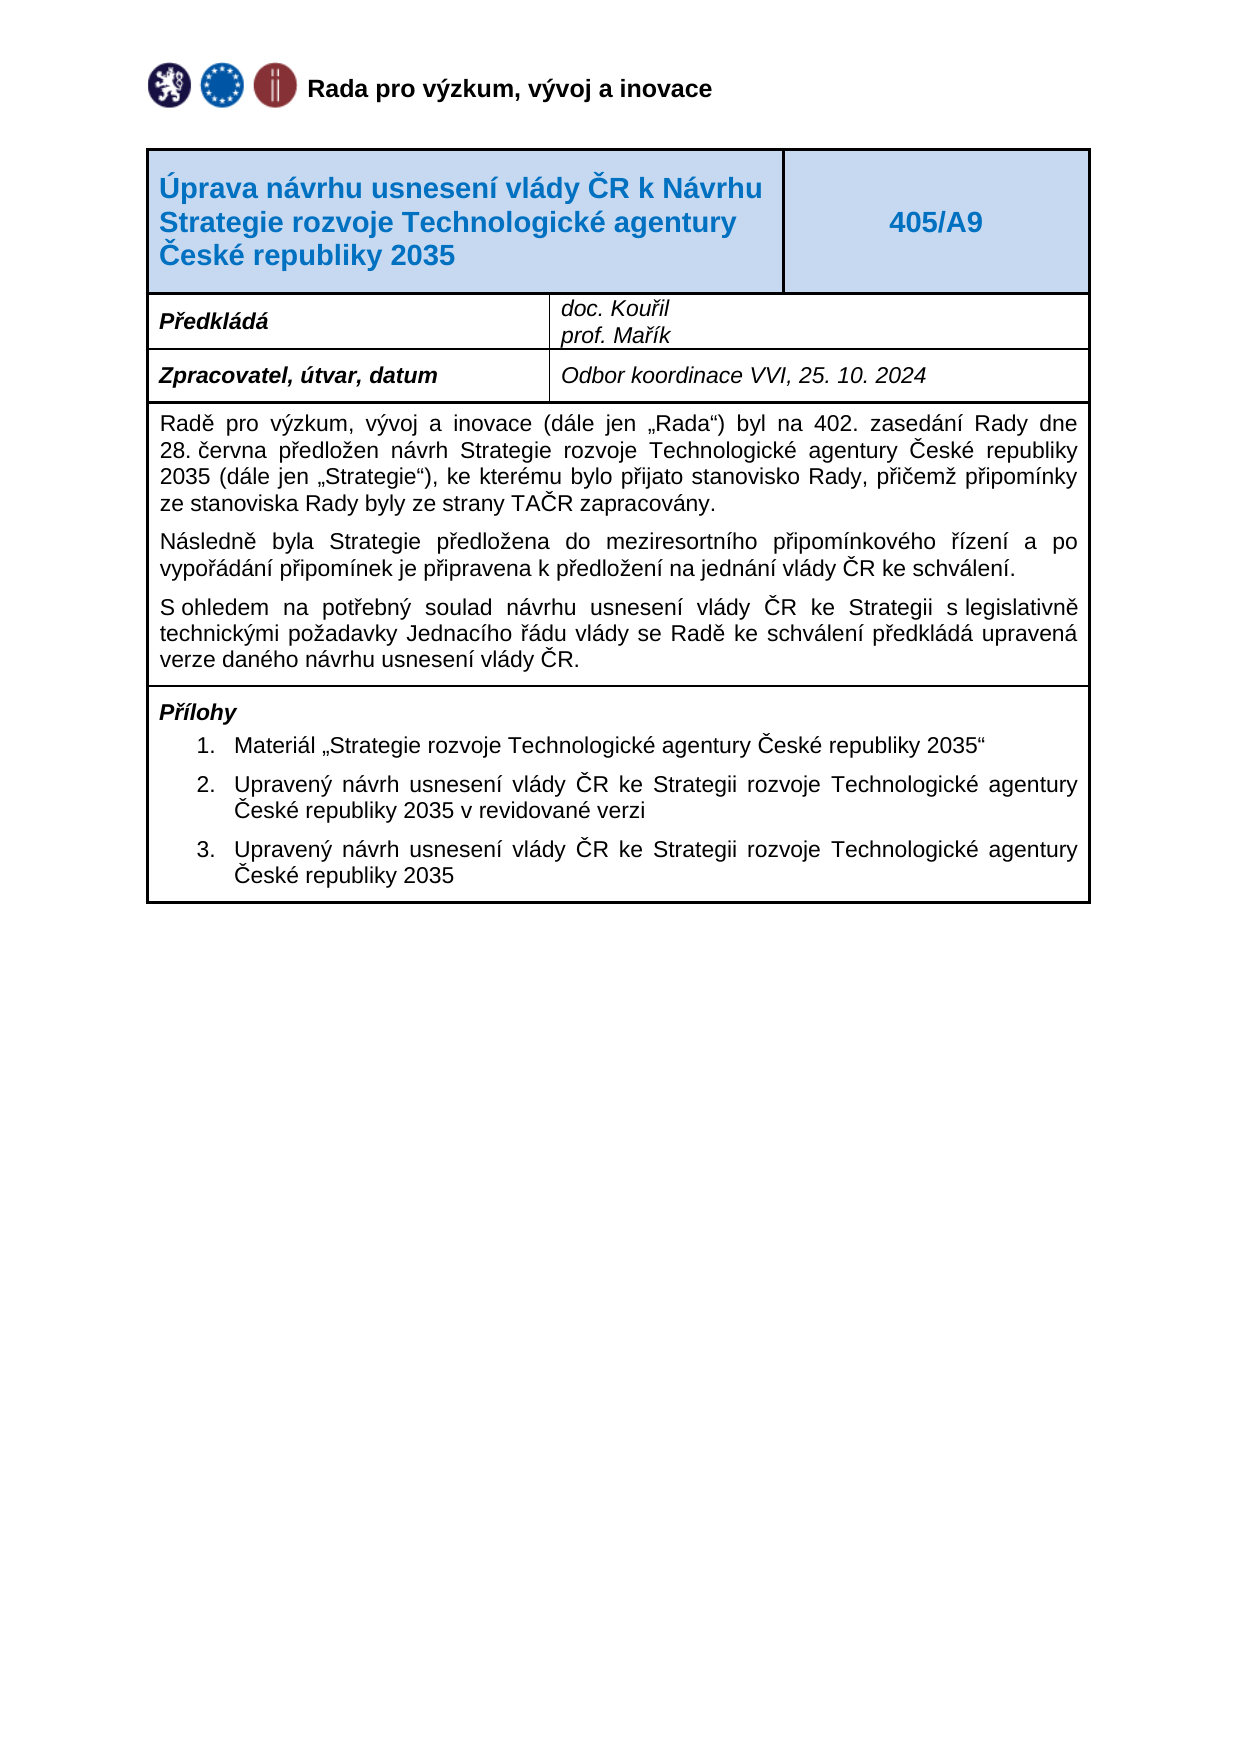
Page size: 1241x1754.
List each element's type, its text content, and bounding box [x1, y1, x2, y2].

table_cell doc. Kouřil prof. Mařík [550, 295, 1088, 348]
table_header Úprava návrhu usnesení vlády ČR k Návrhu Strategie rozvoje Technologické agentury České republiky 2035 [149, 151, 782, 292]
table_cell Odbor koordinace VVI, 25. 10. 2024 [550, 350, 1088, 401]
table_cell Zpracovatel, útvar, datum [149, 350, 549, 401]
table_cell Radě pro výzkum, vývoj a inovace (dále jen „Rada“) byl na 402. zasedání Rady dne 28. června předložen návrh Strategie rozvoje Technologické agentury České republiky 2035 (dále jen „Strategie“), ke kterému bylo přijato stanovisko Rady, přičemž připomínky ze stanoviska Rady byly ze strany TAČR zapracovány. Následně byla Strategie předložena do meziresortního připomínkového řízení a po vypořádání připomínek je připravena k předložení na jednání vlády ČR ke schválení. S ohledem na potřebný soulad návrhu usnesení vlády ČR ke Strategii s legislativně technickými požadavky Jednacího řádu vlády se Radě ke schválení předkládá upravená verze daného návrhu usnesení vlády ČR. [149, 404, 1088, 685]
table_header 405/A9 [785, 151, 1088, 292]
table_cell Předkládá [149, 295, 549, 348]
table_cell Přílohy Materiál „Strategie rozvoje Technologické agentury České republiky 2035“ Upravený návrh usnesení vlády ČR ke Strategii rozvoje Technologické agentury České republiky 2035 v revidované verzi Upravený návrh usnesení vlády ČR ke Strategii rozvoje Technologické agentury České republiky 2035 [149, 687, 1088, 901]
picture [147, 62, 298, 109]
